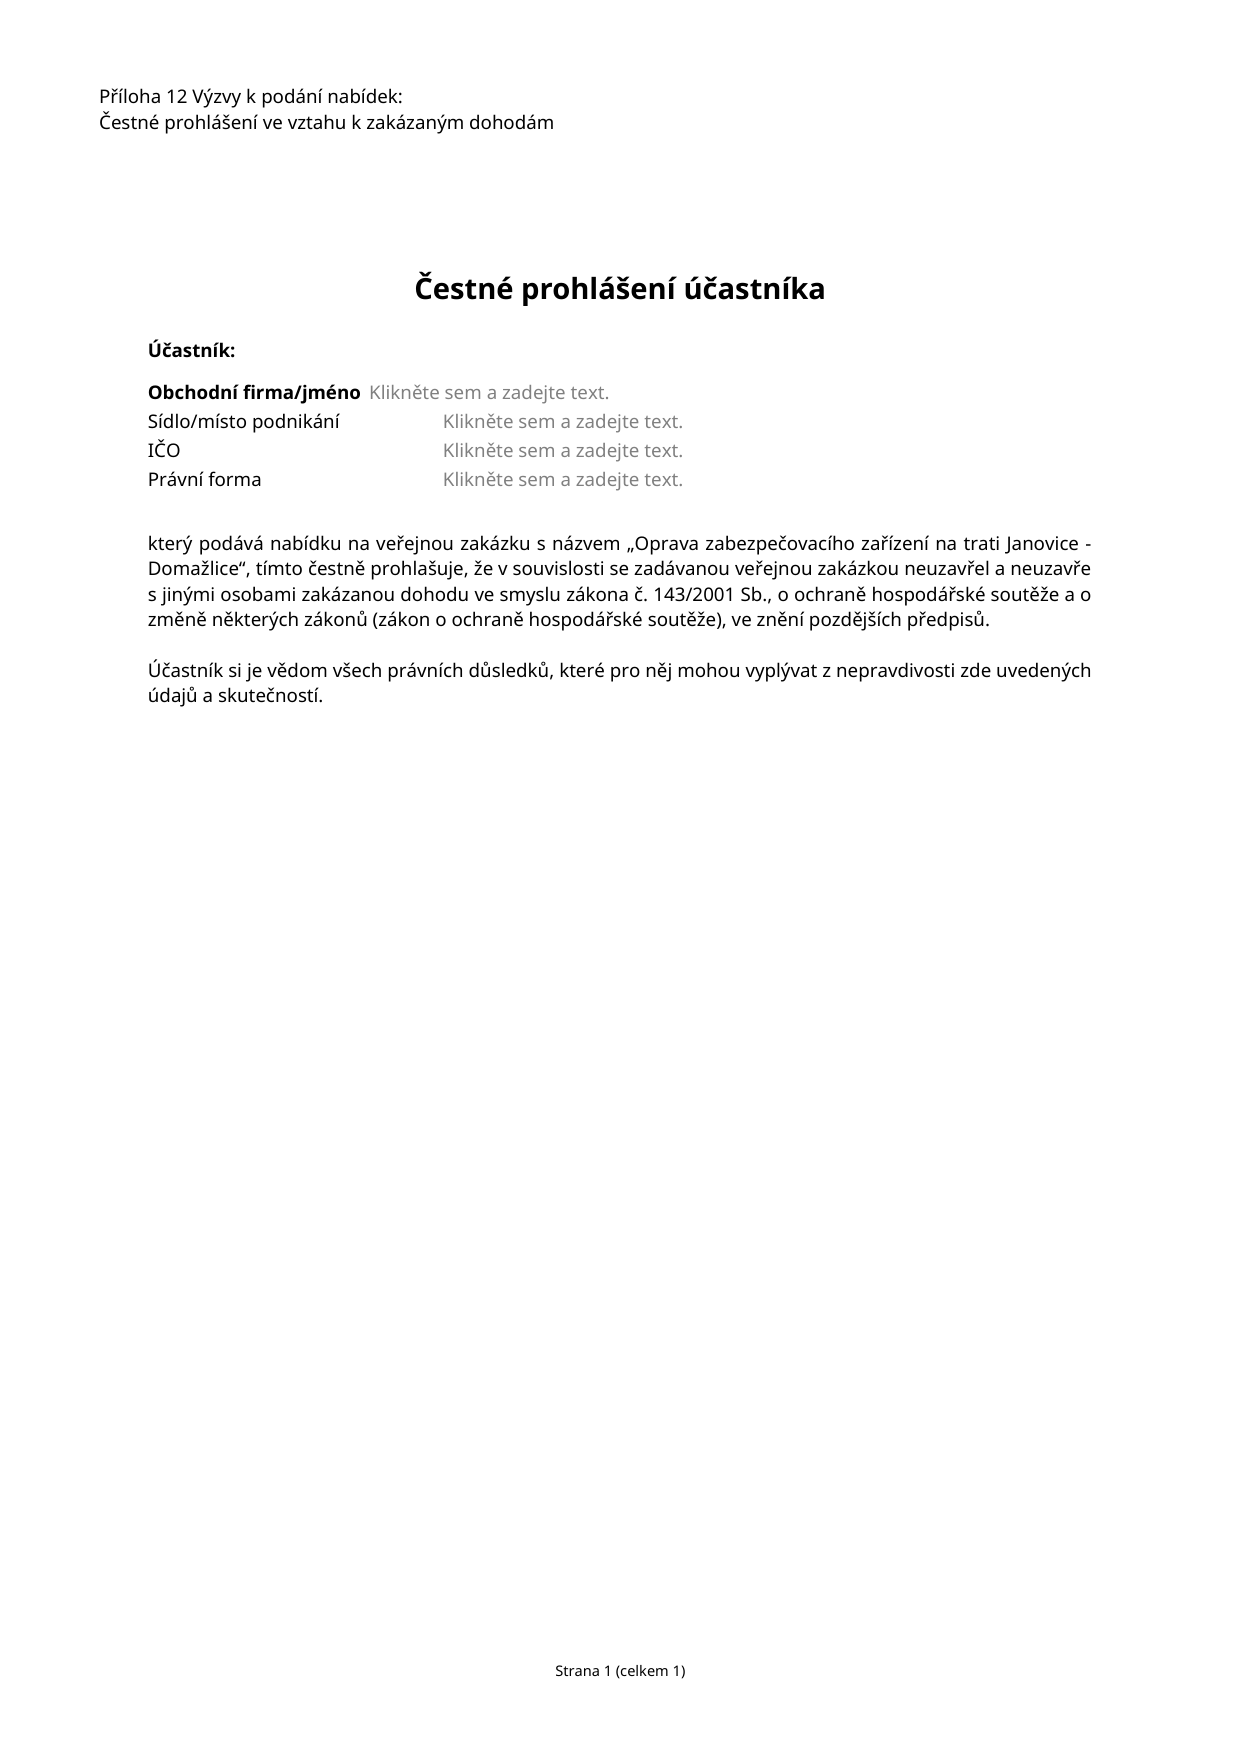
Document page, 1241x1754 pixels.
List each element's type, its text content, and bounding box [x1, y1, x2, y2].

text Právní forma [148, 463, 1093, 492]
text který podává nabídku na veřejnou zakázku s názvem „Oprava zabezpečovacího zařízení na trati Janovice - Domažlice“, tímto čestně prohlašuje, že v souvislosti se zadávanou veřejnou zakázkou neuzavřel a neuzavře s jinými osobami zakázanou dohodu ve smyslu zákona č. 143/2001 Sb., o ochraně hospodářské soutěže a o změně některých zákonů (zákon o ochraně hospodářské soutěže), ve znění pozdějších předpisů. [148, 530, 1093, 632]
text Sídlo/místo podnikání [148, 405, 1093, 434]
title Čestné prohlášení účastníka [148, 268, 1093, 308]
text Obchodní firma/jméno [148, 376, 1093, 405]
text Účastník: [148, 333, 1093, 364]
text Účastník si je vědom všech právních důsledků, které pro něj mohou vyplývat z nepravdivosti zde uvedených údajů a skutečností. [148, 657, 1093, 708]
text IČO [148, 434, 1093, 463]
